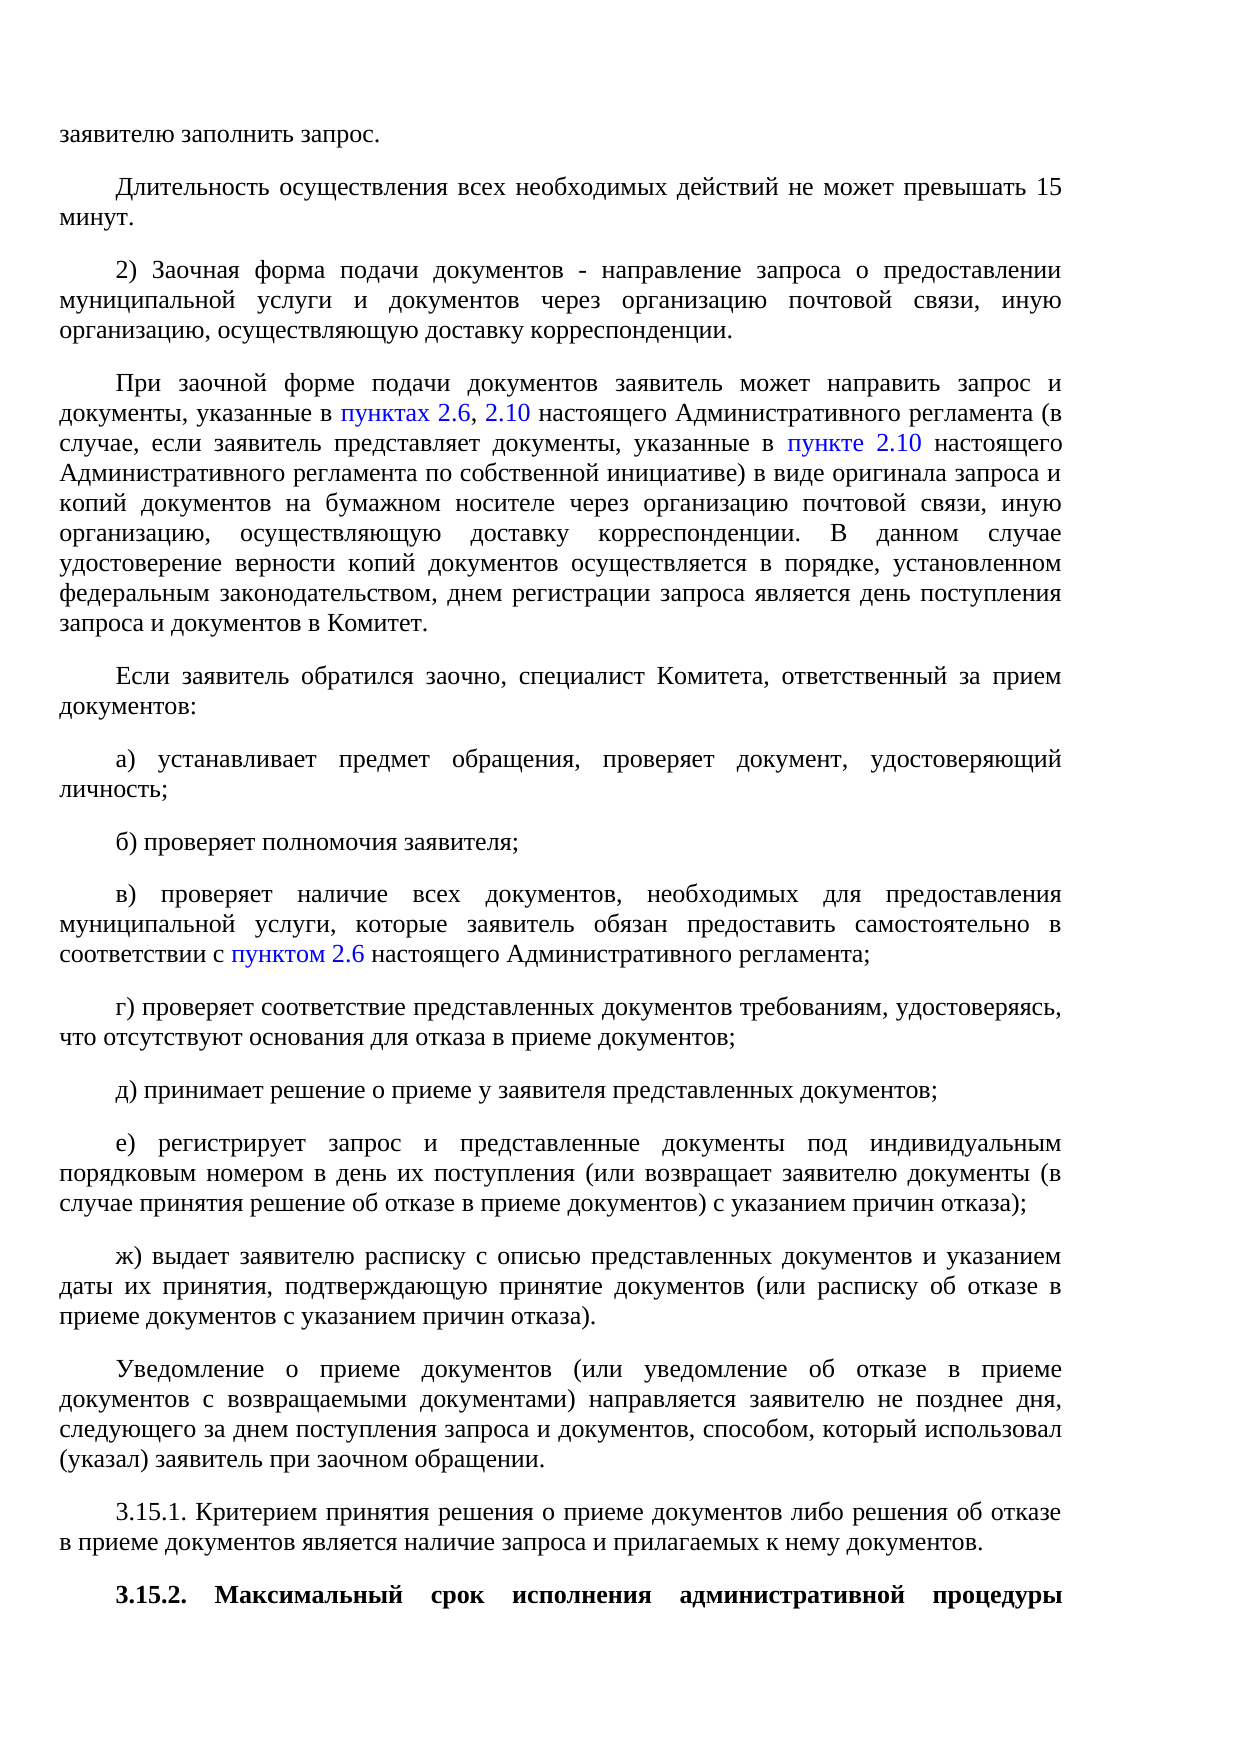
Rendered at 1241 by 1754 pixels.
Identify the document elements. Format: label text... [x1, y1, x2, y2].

text При заочной форме подачи документов заявитель может направить запрос и документы, указанные в пунктах 2.6, 2.10 настоящего Административного регламента (в случае, если заявитель представляет документы, указанные в пункте 2.10 настоящего Административного регламента по собственной инициативе) в виде оригинала запроса и копий документов на бумажном носителе через организацию почтовой связи, иную организацию, осуществляющую доставку корреспонденции. В данном случае удостоверение верности копий документов осуществляется в порядке, установленном федеральным законодательством, днем регистрации запроса является день поступления запроса и документов в Комитет. [59, 367, 1063, 637]
text Если заявитель обратился заочно, специалист Комитета, ответственный за прием документов: [59, 660, 1063, 720]
text г) проверяет соответствие представленных документов требованиям, удостоверяясь, что отсутствуют основания для отказа в приеме документов; [59, 991, 1063, 1051]
text Длительность осуществления всех необходимых действий не может превышать 15 минут. [59, 171, 1063, 231]
text д) принимает решение о приеме у заявителя представленных документов; [59, 1074, 1063, 1104]
text Уведомление о приеме документов (или уведомление об отказе в приеме документов с возвращаемыми документами) направляется заявителю не позднее дня, следующего за днем поступления запроса и документов, способом, который использовал (указал) заявитель при заочном обращении. [59, 1353, 1063, 1473]
text 3.15.1. Критерием принятия решения о приеме документов либо решения об отказе в приеме документов является наличие запроса и прилагаемых к нему документов. [59, 1496, 1063, 1556]
text а) устанавливает предмет обращения, проверяет документ, удостоверяющий личность; [59, 743, 1063, 803]
text ж) выдает заявителю расписку с описью представленных документов и указанием даты их принятия, подтверждающую принятие документов (или расписку об отказе в приеме документов с указанием причин отказа). [59, 1240, 1063, 1330]
text в) проверяет наличие всех документов, необходимых для предоставления муниципальной услуги, которые заявитель обязан предоставить самостоятельно в соответствии с пунктом 2.6 настоящего Административного регламента; [59, 878, 1063, 968]
text б) проверяет полномочия заявителя; [59, 826, 1063, 856]
text 2) Заочная форма подачи документов - направление запроса о предоставлении муниципальной услуги и документов через организацию почтовой связи, иную организацию, осуществляющую доставку корреспонденции. [59, 254, 1063, 344]
text е) регистрирует запрос и представленные документы под индивидуальным порядковым номером в день их поступления (или возвращает заявителю документы (в случае принятия решение об отказе в приеме документов) с указанием причин отказа); [59, 1127, 1063, 1217]
